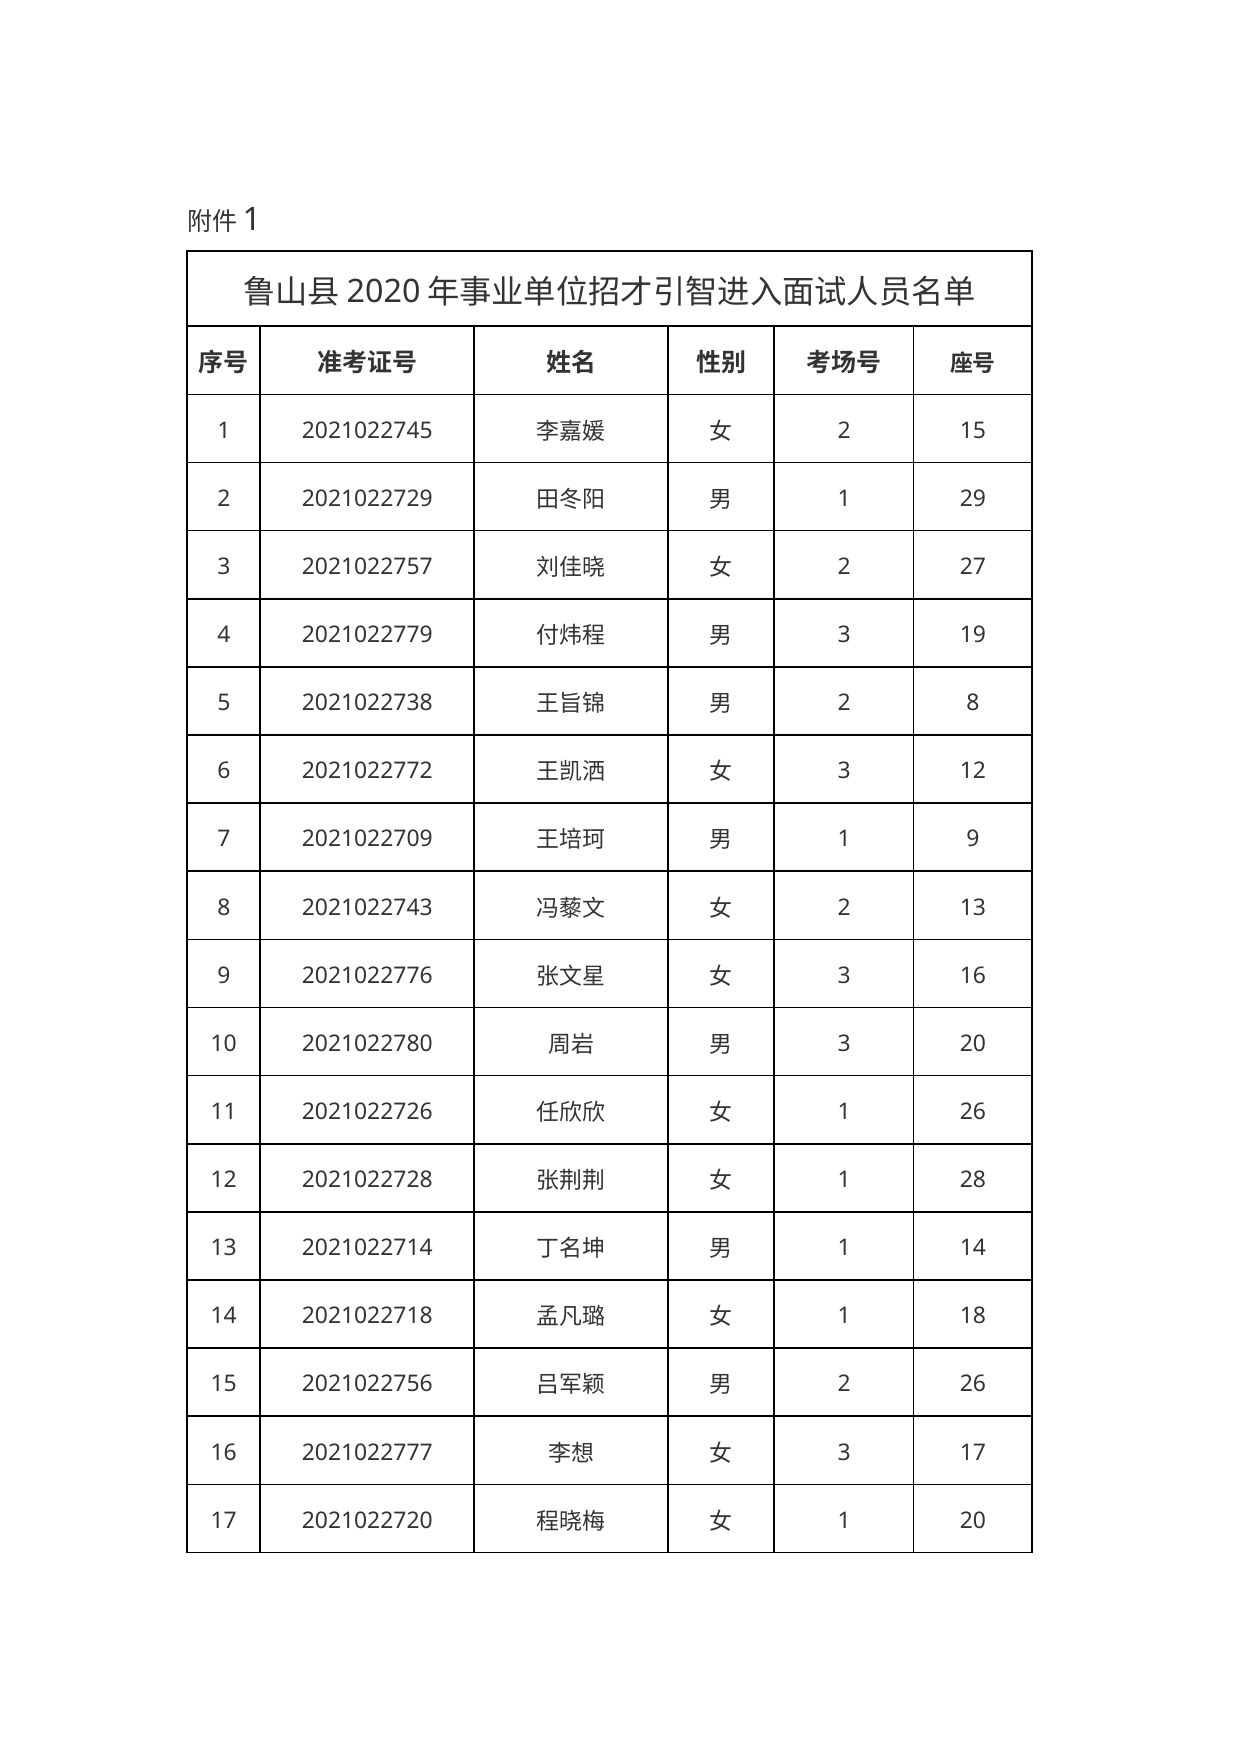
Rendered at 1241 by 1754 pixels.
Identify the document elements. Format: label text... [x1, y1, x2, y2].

table_cell 29 [914, 463, 1031, 530]
table_cell 18 [914, 1281, 1031, 1347]
table_cell 1 [775, 1281, 913, 1347]
table_cell 17 [188, 1485, 259, 1552]
table_cell 张文星 [475, 940, 667, 1007]
table_cell 王培珂 [475, 804, 667, 870]
table_cell 周岩 [475, 1008, 667, 1075]
table_cell 1 [775, 1145, 913, 1211]
table_cell 性别 [669, 327, 773, 393]
table_cell 张荆荆 [475, 1145, 667, 1211]
table_cell 12 [914, 736, 1031, 802]
table_cell 2 [775, 872, 913, 938]
table_cell 26 [914, 1349, 1031, 1415]
table_cell 2021022745 [261, 395, 473, 462]
table_cell 姓名 [475, 327, 667, 393]
table_cell 1 [775, 804, 913, 870]
table_cell 3 [775, 1008, 913, 1075]
table_cell 考场号 [775, 327, 913, 393]
table_cell 2 [775, 668, 913, 734]
table_cell 17 [914, 1417, 1031, 1483]
table_cell 2021022720 [261, 1485, 473, 1552]
table_cell 女 [669, 1485, 773, 1552]
table_cell 男 [669, 1213, 773, 1279]
table_cell 序号 [188, 327, 259, 393]
table_cell 9 [914, 804, 1031, 870]
table_cell 男 [669, 463, 773, 530]
table_cell 28 [914, 1145, 1031, 1211]
table_cell 15 [188, 1349, 259, 1415]
table_cell 15 [914, 395, 1031, 462]
table_cell 李想 [475, 1417, 667, 1483]
table_cell 27 [914, 531, 1031, 598]
table_cell 女 [669, 395, 773, 462]
table_cell 准考证号 [261, 327, 473, 393]
table_cell 付炜程 [475, 600, 667, 666]
table_cell 1 [188, 395, 259, 462]
table_header 鲁山县2020年事业单位招才引智进入面试人员名单 [188, 252, 1031, 325]
table_cell 女 [669, 1417, 773, 1483]
table_cell 2 [775, 1349, 913, 1415]
table_cell 孟凡璐 [475, 1281, 667, 1347]
table_cell 丁名坤 [475, 1213, 667, 1279]
table_cell 2021022726 [261, 1076, 473, 1143]
table_cell 男 [669, 600, 773, 666]
table_cell 男 [669, 1349, 773, 1415]
table_cell 8 [188, 872, 259, 938]
table_cell 20 [914, 1008, 1031, 1075]
table_cell 8 [914, 668, 1031, 734]
table_cell 14 [188, 1281, 259, 1347]
table_cell 3 [775, 600, 913, 666]
table_cell 1 [775, 1213, 913, 1279]
table_cell 13 [914, 872, 1031, 938]
table_cell 2021022777 [261, 1417, 473, 1483]
table_cell 2021022743 [261, 872, 473, 938]
table_cell 男 [669, 668, 773, 734]
table_cell 2021022718 [261, 1281, 473, 1347]
table_cell 14 [914, 1213, 1031, 1279]
table_cell 2021022779 [261, 600, 473, 666]
table_cell 田冬阳 [475, 463, 667, 530]
table_cell 16 [188, 1417, 259, 1483]
table_cell 26 [914, 1076, 1031, 1143]
table_cell 11 [188, 1076, 259, 1143]
table_cell 冯藜文 [475, 872, 667, 938]
table_cell 2 [775, 531, 913, 598]
table_cell 3 [775, 736, 913, 802]
table_cell 1 [775, 463, 913, 530]
table_cell 10 [188, 1008, 259, 1075]
table_cell 2021022714 [261, 1213, 473, 1279]
table_cell 2021022728 [261, 1145, 473, 1211]
table_cell 9 [188, 940, 259, 1007]
table_cell 女 [669, 736, 773, 802]
table_cell 女 [669, 1281, 773, 1347]
table_cell 3 [188, 531, 259, 598]
table_cell 6 [188, 736, 259, 802]
table_cell 5 [188, 668, 259, 734]
table_cell 女 [669, 1076, 773, 1143]
table_cell 女 [669, 872, 773, 938]
table_cell 吕军颖 [475, 1349, 667, 1415]
table_cell 女 [669, 531, 773, 598]
table_cell 1 [775, 1485, 913, 1552]
table_cell 3 [775, 940, 913, 1007]
table_cell 女 [669, 940, 773, 1007]
table_cell 2021022757 [261, 531, 473, 598]
table_cell 李嘉媛 [475, 395, 667, 462]
table_cell 女 [669, 1145, 773, 1211]
table_cell 王凯洒 [475, 736, 667, 802]
table_cell 程晓梅 [475, 1485, 667, 1552]
table_cell 13 [188, 1213, 259, 1279]
table_cell 2021022776 [261, 940, 473, 1007]
table_cell 4 [188, 600, 259, 666]
table_cell 2021022729 [261, 463, 473, 530]
table_cell 2 [775, 395, 913, 462]
table_cell 12 [188, 1145, 259, 1211]
table_cell 2021022780 [261, 1008, 473, 1075]
table_cell 男 [669, 1008, 773, 1075]
table_cell 座号 [914, 327, 1031, 393]
table_cell 2021022738 [261, 668, 473, 734]
table_cell 3 [775, 1417, 913, 1483]
table_cell 男 [669, 804, 773, 870]
table_cell 2021022709 [261, 804, 473, 870]
table_cell 任欣欣 [475, 1076, 667, 1143]
table_cell 7 [188, 804, 259, 870]
table_cell 16 [914, 940, 1031, 1007]
table_cell 19 [914, 600, 1031, 666]
table_cell 2021022756 [261, 1349, 473, 1415]
table_cell 1 [775, 1076, 913, 1143]
table_cell 20 [914, 1485, 1031, 1552]
table_cell 王旨锦 [475, 668, 667, 734]
table_cell 2 [188, 463, 259, 530]
table_cell 刘佳晓 [475, 531, 667, 598]
text 附件1 [187, 185, 1053, 250]
table_cell 2021022772 [261, 736, 473, 802]
